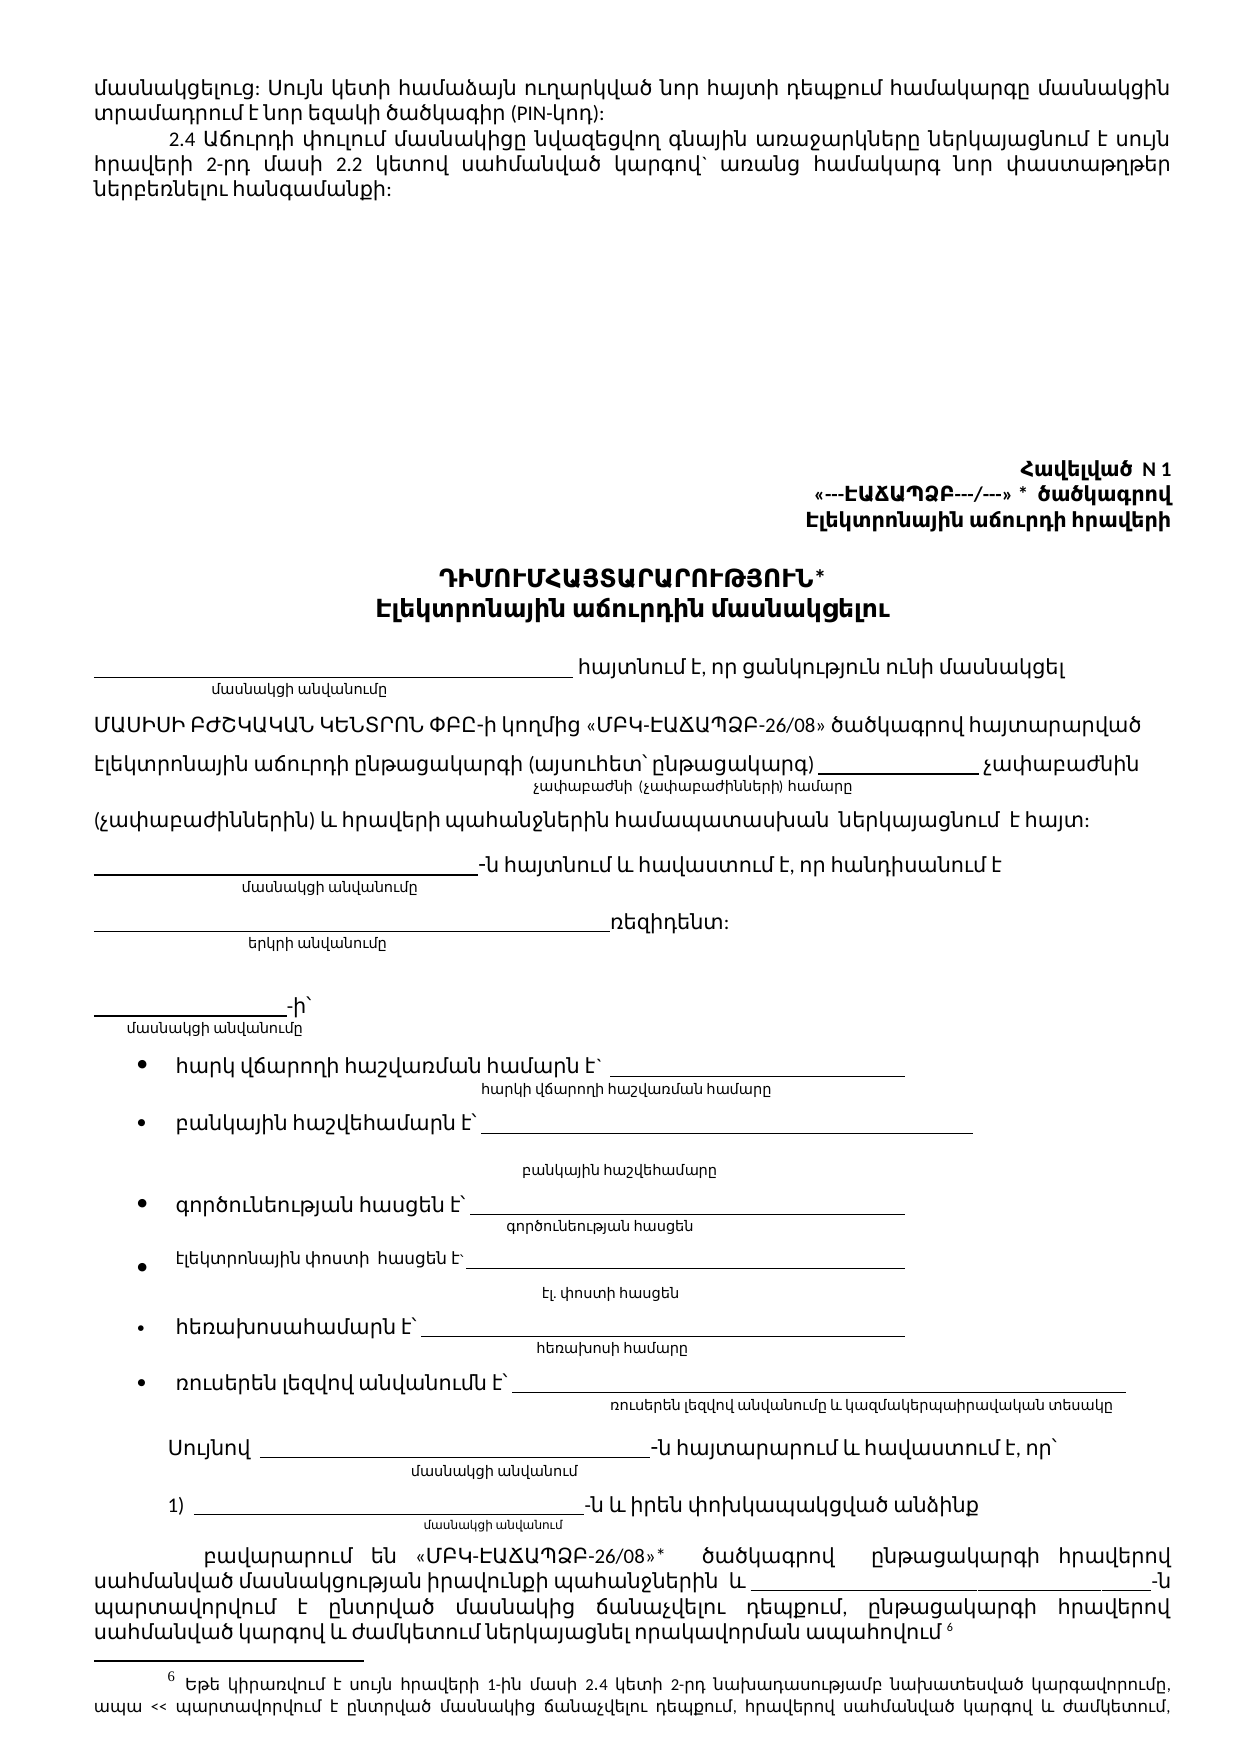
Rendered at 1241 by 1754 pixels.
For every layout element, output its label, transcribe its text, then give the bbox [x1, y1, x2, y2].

text (չափաբաժիններին) և հրավերի պահանջներին համապատասխան ներկայացնում է հայտ: [94, 807, 1171, 833]
text մասնակցի անվանումը [94, 1019, 1171, 1049]
list հեռախոսահամարն է՝ [138, 1314, 1171, 1340]
list էլեկտրոնային փոստի հասցեն է՝ [138, 1248, 1171, 1284]
text ԴԻՄՈՒՄՀԱՅՏԱՐԱՐՈՒԹՅՈՒՆ* [94, 563, 1171, 593]
text հեռախոսի համարը [462, 1340, 1171, 1370]
text ռեզիդենտ: [94, 909, 1171, 934]
text գործունեության հասցեն [94, 1218, 1171, 1248]
text Սույնով -ն հայտարարում և հավաստում է, որ՝ [94, 1431, 1171, 1462]
text բավարարում են «ՄԲԿ-ԷԱՃԱՊՁԲ-26/08»* ծածկագրով ընթացակարգի հրավերով սահմանված մասնակցության իրավունքի պահանջներին և -ն պարտավորվում է ընտրված մասնակից ճանաչվելու դեպքում, ընթացակարգի հրավերով սահմանված կարգով և ժամկետում ներկայացնել որակավորման ապահովում [94, 1543, 1171, 1645]
text հայտնում է, որ ցանկություն ունի մասնակցել [94, 654, 1171, 680]
text հարկի վճարողի հաշվառման համարը [94, 1080, 1171, 1111]
text մասնակցի անվանումը [94, 680, 1171, 711]
text ռուսերեն լեզվով անվանումը և կազմակերպաիրավական տեսակը [536, 1396, 1171, 1426]
text -ի՝ [94, 994, 1171, 1019]
text երկրի անվանումը [94, 934, 1171, 965]
text չափաբաժնի (չափաբաժինների) համարը [94, 777, 1171, 807]
text Էլեկտրոնային աճուրդի հրավերի [94, 507, 1171, 532]
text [94, 75, 1171, 126]
text էլեկտրոնային աճուրդի ընթացակարգի (այսուհետ՝ ընթացակարգ) չափաբաժնին [94, 751, 1171, 777]
text ՄԱՍԻՍԻ ԲԺՇԿԱԿԱՆ ԿԵՆՏՐՈՆ ՓԲԸ-ի կողմից «ՄԲԿ-ԷԱՃԱՊՁԲ-26/08» ծածկագրով հայտարարված [94, 711, 1171, 738]
text -ն հայտնում և հավաստում է, որ հանդիսանում է [94, 848, 1171, 878]
text մասնակցի անվանում [94, 1462, 1171, 1492]
text Հավելված N 1 [94, 456, 1171, 482]
list բանկային հաշվեհամարն է՝ [138, 1111, 1171, 1161]
text բանկային հաշվեհամարը [94, 1161, 1171, 1192]
list ռուսերեն լեզվով անվանումն է՝ [138, 1370, 1171, 1396]
text 2.4 Աճուրդի փուլում մասնակիցը նվազեցվող գնային առաջարկները ներկայացնում է սույն հրավերի 2-րդ մասի 2.2 կետով սահմանված կարգով` առանց համակարգ նոր փաստաթղթեր ներբեռնելու հանգամանքի: [94, 126, 1171, 202]
subtitle Էլեկտրոնային աճուրդին մասնակցելու [94, 593, 1171, 624]
text մասնակցի անվանում [94, 1518, 1171, 1543]
text էլ. փոստի հասցեն [94, 1284, 1171, 1314]
text մասնակցի անվանումը [94, 878, 1171, 909]
list հարկ վճարողի հաշվառման համարն է` [138, 1049, 1171, 1080]
text 1) -ն և իրեն փոխկապակցված անձինք [94, 1492, 1171, 1518]
text «---ԷԱՃԱՊՁԲ---/---» * ծածկագրով [94, 482, 1171, 507]
list գործունեության հասցեն է՝ [138, 1192, 1171, 1218]
